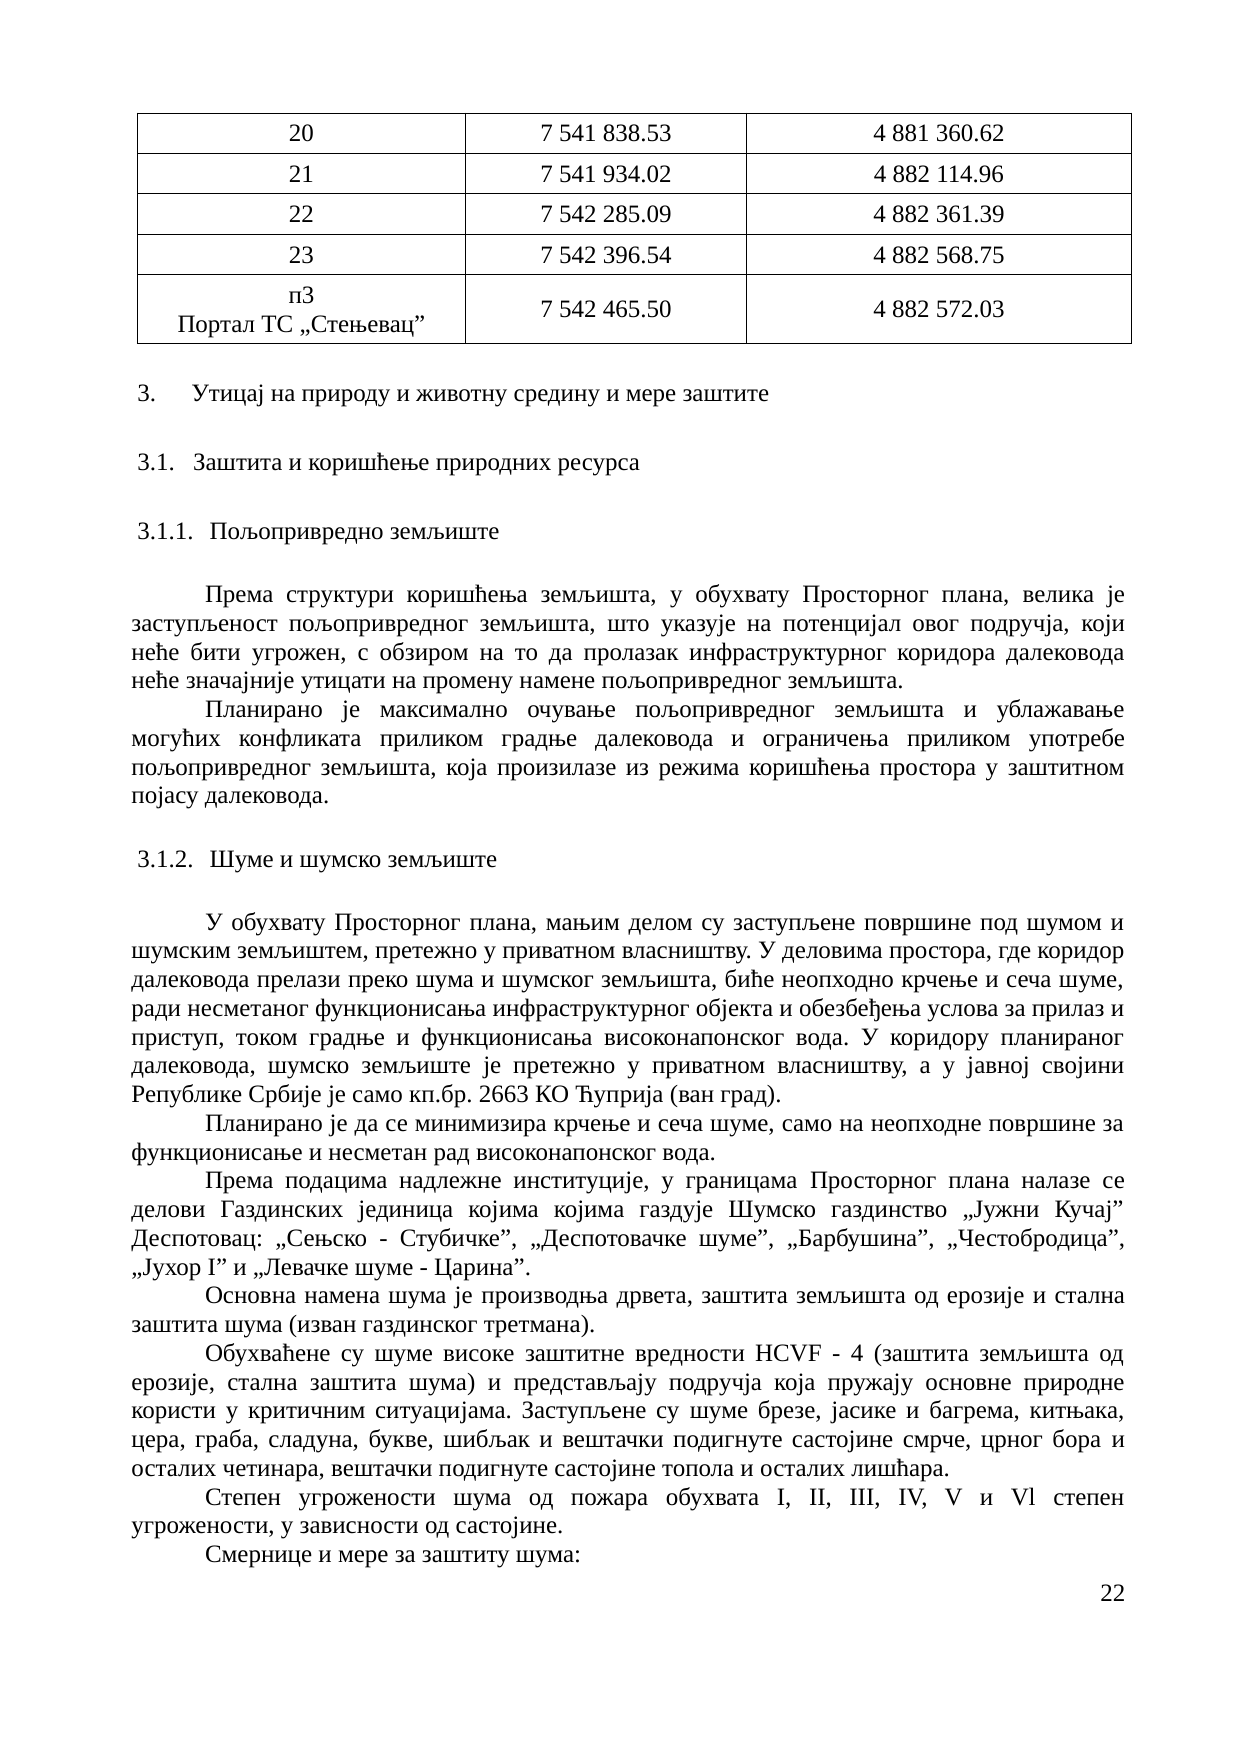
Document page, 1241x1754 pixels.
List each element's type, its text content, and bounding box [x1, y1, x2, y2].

table_header 3.1. [131, 441, 187, 481]
table_cell 4 882 361.39 [747, 194, 1131, 234]
table_cell 7 541 838.53 [466, 114, 746, 153]
table_cell 4 882 114.96 [747, 154, 1131, 193]
table_cell п3 Портал ТС „Стењевац” [138, 275, 465, 343]
text Смернице и мере за заштиту шума: [131, 1539, 1125, 1568]
text Према подацима надлежне институције, у границама Просторног плана налазе се делови Газдинских јединица којима којима газдује Шумско газдинство „Јужни Кучајˮ Деспотовац: „Сењско - Стубичкеˮ, „Деспотовачке шумеˮ, „Барбушинаˮ, „Честобродицаˮ, „Јухор Iˮ и „Левачке шуме - Царинаˮ. [131, 1166, 1125, 1281]
table_cell 22 [138, 194, 465, 234]
text Обухваћене су шуме високе заштитне вредности HCVF - 4 (заштита земљишта од ерозије, стална заштита шума) и представљају подручја која пружају основне природне користи у критичним ситуацијама. Заступљене су шуме брезе, јасике и багрема, китњака, цера, граба, сладуна, букве, шибљак и вештачки подигнуте састојине смрче, црног бора и осталих четинара, вештачки подигнуте састојине топола и осталих лишћара. [131, 1338, 1125, 1482]
table_header Утицај на природу и животну средину и мере заштите [185, 372, 1044, 412]
table_header Шуме и шумско земљиште [204, 838, 1042, 878]
table_cell 4 881 360.62 [747, 114, 1131, 153]
table_header Заштита и коришћење природних ресурса [187, 441, 1042, 481]
text Основна намена шума је производња дрвета, заштита земљишта од ерозије и стална заштита шума (изван газдинског третмана). [131, 1281, 1125, 1338]
table_cell 7 542 465.50 [466, 275, 746, 343]
table_cell 7 542 285.09 [466, 194, 746, 234]
table_cell 20 [138, 114, 465, 153]
text У обухвату Просторног плана, мањим делом су заступљене површине под шумом и шумским земљиштем, претежно у приватном власништву. У деловима простора, где коридор далековода прелази преко шума и шумског земљишта, биће неопходно крчење и сеча шуме, ради несметаног функционисања инфраструктурног објекта и обезбеђења услова за прилаз и приступ, током градње и функционисања високонапонског вода. У коридору планираног далековода, шумско земљиште је претежно у приватном власништву, а у јавној својини Републике Србије је само кп.бр. 2663 КО Ћуприја (ван град). [131, 907, 1125, 1108]
table_cell 23 [138, 235, 465, 274]
table_cell 4 882 568.75 [747, 235, 1131, 274]
text Планирано је да се минимизира крчење и сеча шуме, само на неопходне површине за функционисање и несметан рад високонапонског вода. [131, 1108, 1125, 1166]
text Планирано је максимално очување пољопривредног земљишта и ублажавање могућих конфликата приликом градње далековода и ограничења приликом употребе пољопривредног земљишта, која произилазе из режима коришћења простора у заштитном појасу далековода. [131, 694, 1125, 809]
table_header 3. [131, 372, 185, 412]
table_header 3.1.1. [131, 510, 204, 550]
text Према структури коришћења земљишта, у обухвату Просторног плана, велика је заступљеност пољопривредног земљишта, што указује на потенцијал овог подручја, који неће бити угрожен, с обзиром на то да пролазак инфраструктурног коридора далековода неће значајније утицати на промену намене пољопривредног земљишта. [131, 579, 1125, 694]
table_cell 4 882 572.03 [747, 275, 1131, 343]
table_cell 21 [138, 154, 465, 193]
table_cell 7 542 396.54 [466, 235, 746, 274]
table_header Пољопривредно земљиште [204, 510, 1042, 550]
table_header 3.1.2. [131, 838, 204, 878]
table_cell 7 541 934.02 [466, 154, 746, 193]
text Степен угрожености шума од пожара обухвата I, II, III, IV, V и Vl степен угрожености, у зависности од састојине. [131, 1482, 1125, 1539]
